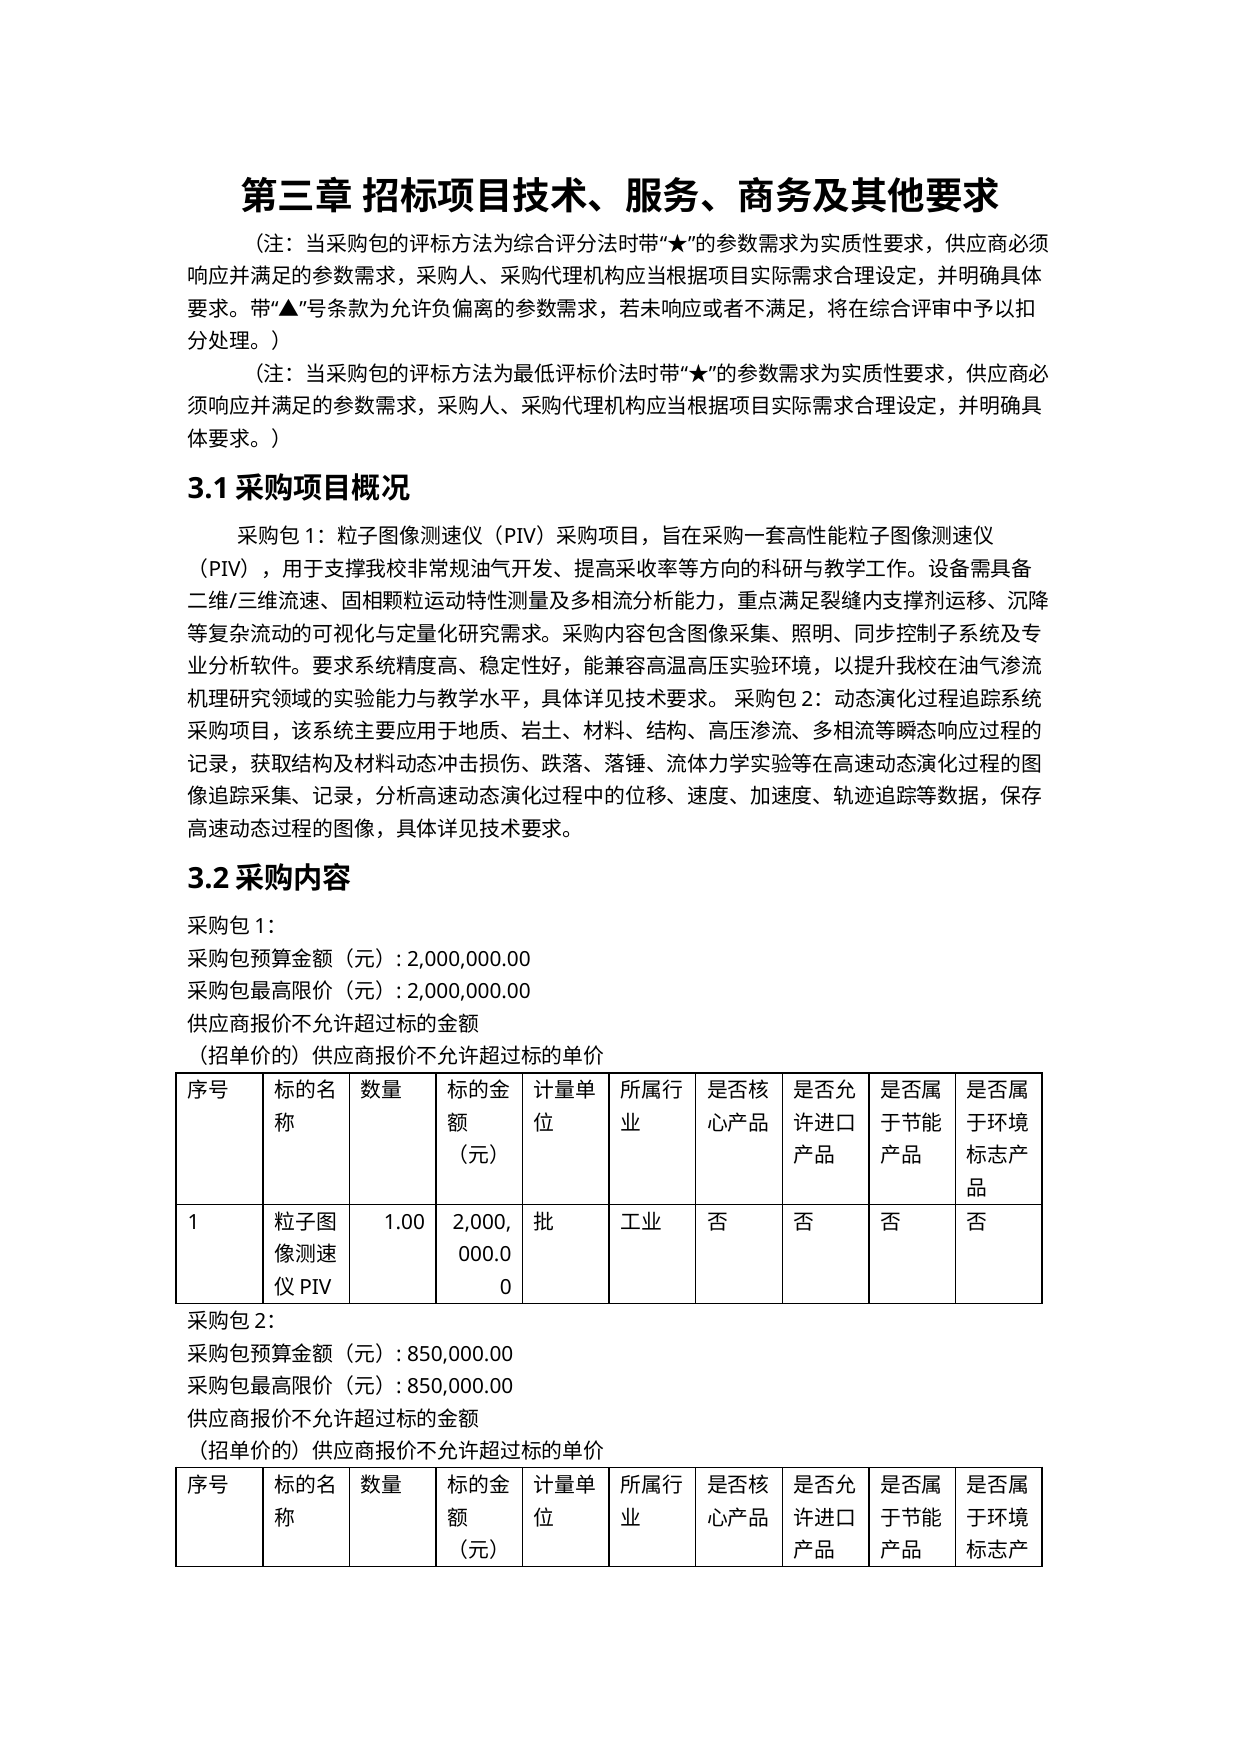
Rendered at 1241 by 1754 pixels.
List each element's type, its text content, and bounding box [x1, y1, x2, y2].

text （注：当采购包的评标方法为综合评分法时带“★”的参数需求为实质性要求，供应商必须响应并满足的参数需求，采购人、采购代理机构应当根据项目实际需求合理设定，并明确具体要求。带“▲”号条款为允许负偏离的参数需求，若未响应或者不满足，将在综合评审中予以扣分处理。） [187, 227, 1053, 357]
table_header 所属行业 [610, 1074, 695, 1203]
table_cell 否 [696, 1205, 782, 1303]
table_header 所属行业 [610, 1468, 695, 1566]
text 3.2采购内容 [187, 844, 1053, 909]
table_header 标的名称 [264, 1074, 349, 1203]
table_header 是否属于环境标志产品 [956, 1468, 1041, 1566]
table_cell 否 [956, 1205, 1041, 1303]
table_header 是否允许进口产品 [783, 1468, 868, 1566]
text 采购包最高限价（元）: 2,000,000.00 [187, 974, 1053, 1007]
table_cell 1 [177, 1205, 262, 1303]
table_header 序号 [177, 1074, 262, 1203]
text 供应商报价不允许超过标的金额 [187, 1007, 1053, 1039]
table_header 标的金额 （元） [437, 1074, 522, 1203]
table_cell 2,000,000.00 [437, 1205, 522, 1303]
text 采购包最高限价（元）: 850,000.00 [187, 1369, 1053, 1402]
text （注：当采购包的评标方法为最低评标价法时带“★”的参数需求为实质性要求，供应商必须响应并满足的参数需求，采购人、采购代理机构应当根据项目实际需求合理设定，并明确具体要求。） [187, 357, 1053, 454]
table_header 标的名称 [264, 1468, 349, 1566]
text 采购包预算金额（元）: 2,000,000.00 [187, 942, 1053, 974]
table_cell 工业 [610, 1205, 695, 1303]
table_header 是否属于环境标志产品 [956, 1074, 1041, 1203]
table_header 是否属于节能产品 [870, 1074, 955, 1203]
table_header 是否核心产品 [696, 1074, 782, 1203]
text 供应商报价不允许超过标的金额 [187, 1402, 1053, 1434]
table_cell 否 [783, 1205, 868, 1303]
table_header 计量单位 [523, 1074, 608, 1203]
text 采购包预算金额（元）: 850,000.00 [187, 1337, 1053, 1369]
table_cell 否 [870, 1205, 955, 1303]
table_header 数量 [350, 1074, 435, 1203]
table_header 序号 [177, 1468, 262, 1566]
table_header 数量 [350, 1468, 435, 1566]
table_header 是否核心产品 [696, 1468, 782, 1566]
text 3.1采购项目概况 [187, 454, 1053, 519]
text 第三章 招标项目技术、服务、商务及其他要求 [187, 162, 1053, 227]
table_header 是否属于节能产品 [870, 1468, 955, 1566]
table_cell 批 [523, 1205, 608, 1303]
table_cell 粒子图像测速仪PIV [264, 1205, 349, 1303]
table_header 标的金额 （元） [437, 1468, 522, 1566]
table_header 计量单位 [523, 1468, 608, 1566]
text 采购包1：粒子图像测速仪（PIV）采购项目，旨在采购一套高性能粒子图像测速仪（PIV），用于支撑我校非常规油气开发、提高采收率等方向的科研与教学工作。设备需具备二维/三维流速、固相颗粒运动特性测量及多相流分析能力，重点满足裂缝内支撑剂运移、沉降等复杂流动的可视化与定量化研究需求。采购内容包含图像采集、照明、同步控制子系统及专业分析软件。要求系统精度高、稳定性好，能兼容高温高压实验环境，以提升我校在油气渗流机理研究领域的实验能力与教学水平，具体详见技术要求。 采购包2：动态演化过程追踪系统采购项目，该系统主要应用于地质、岩土、材料、结构、高压渗流、多相流等瞬态响应过程的记录，获取结构及材料动态冲击损伤、跌落、落锤、流体力学实验等在高速动态演化过程的图像追踪采集、记录，分析高速动态演化过程中的位移、速度、加速度、轨迹追踪等数据，保存高速动态过程的图像，具体详见技术要求。 [187, 519, 1053, 844]
text 采购包1： [187, 909, 1053, 942]
table_cell 1.00 [350, 1205, 435, 1303]
text （招单价的）供应商报价不允许超过标的单价 [187, 1039, 1053, 1072]
text 采购包2： [187, 1304, 1053, 1337]
text （招单价的）供应商报价不允许超过标的单价 [187, 1434, 1053, 1467]
table_header 是否允许进口产品 [783, 1074, 868, 1203]
